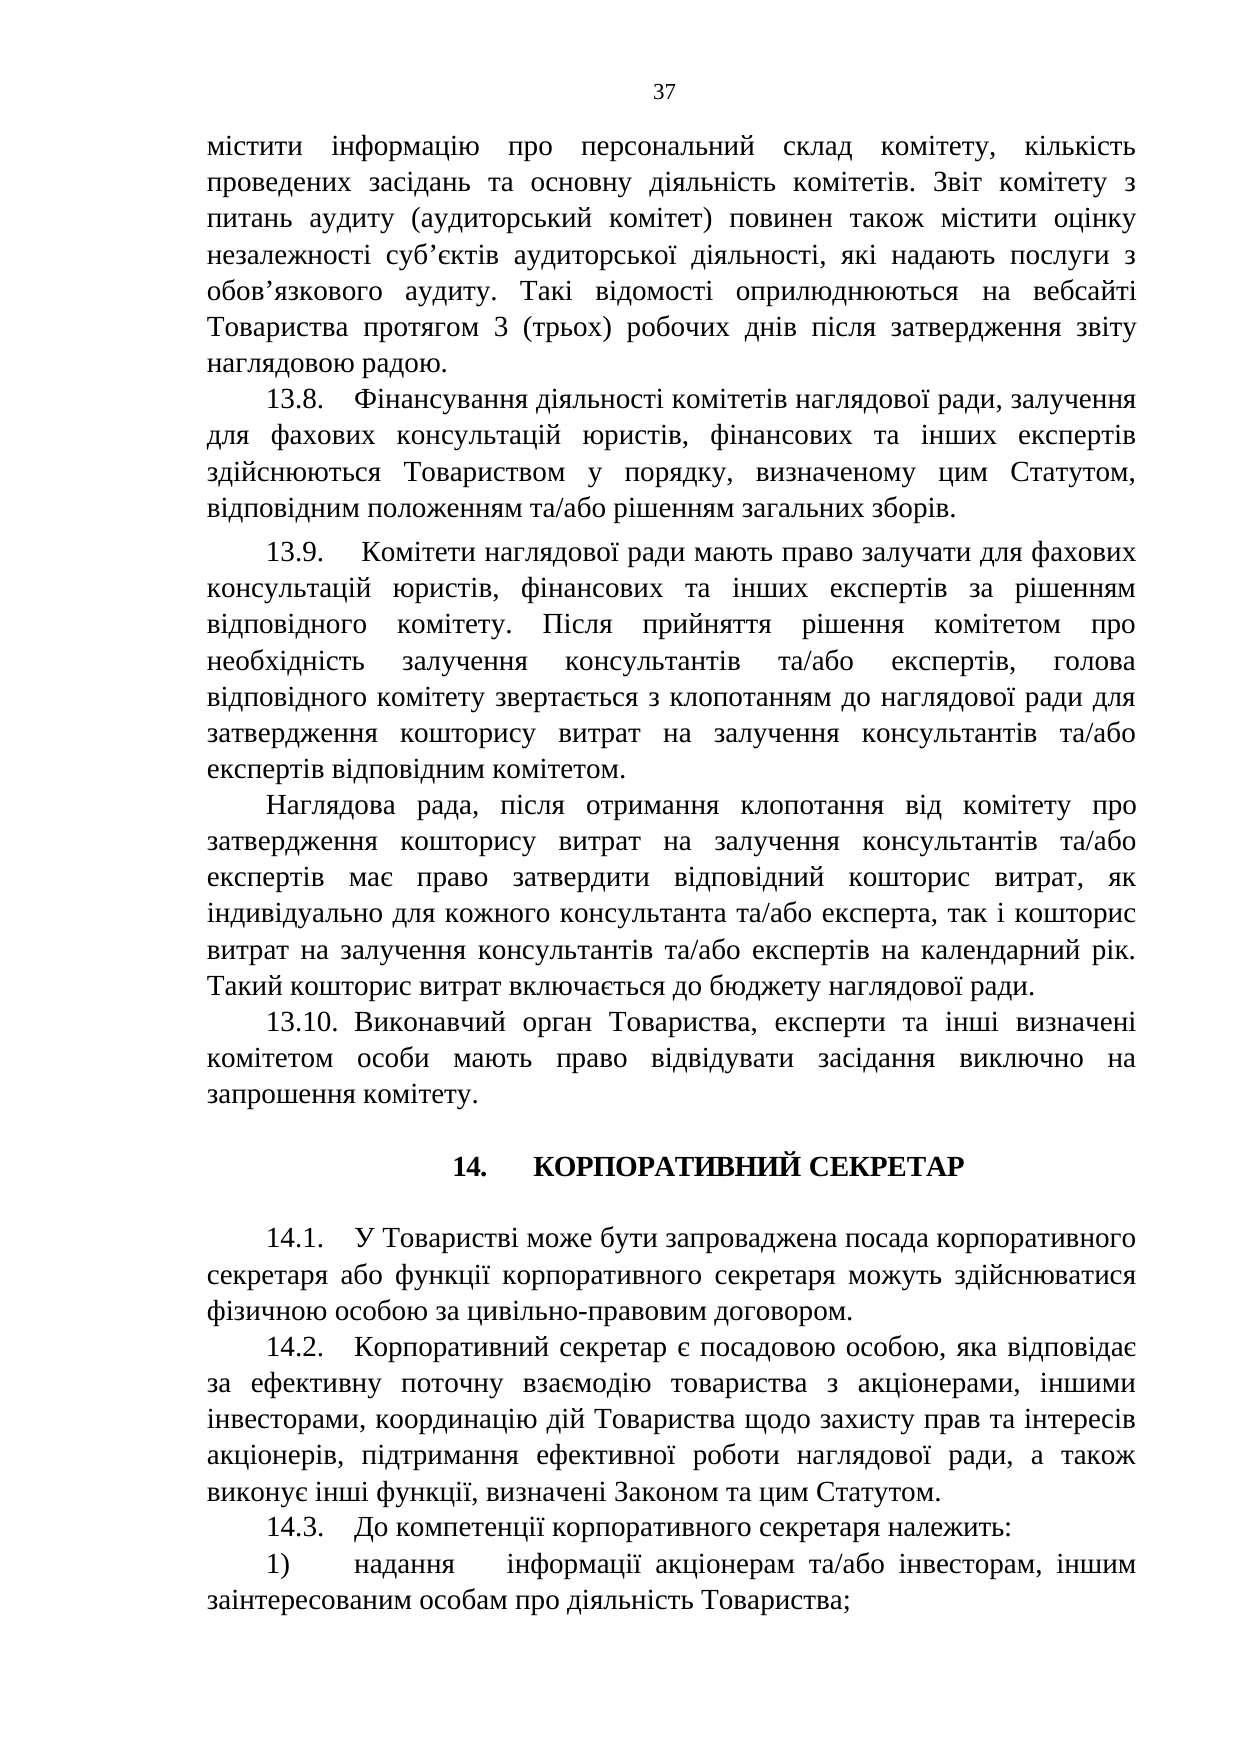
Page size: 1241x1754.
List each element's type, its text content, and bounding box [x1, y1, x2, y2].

list До компетенції корпоративного секретаря належить: [266, 1510, 1151, 1543]
list У Товаристві може бути запроваджена посада корпоративного секретаря або функції корпоративного секретаря можуть здійснюватися фізичною особою за цивільно-правовим договором. [207, 1221, 1137, 1326]
list надання інформації акціонерам та/або інвесторам, іншим заінтересованим особам про діяльність Товариства; [207, 1546, 1137, 1615]
list Виконавчий орган Товариства, експерти та інші визначені комітетом особи мають право відвідувати засідання виключно на запрошення комітету. [207, 1004, 1137, 1110]
text Наглядова рада, після отримання клопотання від комітету про затвердження кошторису витрат на залучення консультантів та/або експертів має право затвердити відповідний кошторис витрат, як індивідуально для кожного консультанта та/або експерта, так і кошторис витрат на залучення консультантів та/або експертів на календарний рік. Такий кошторис витрат включається до бюджету наглядової ради. [207, 787, 1137, 1001]
list Фінансування діяльності комітетів наглядової ради, залучення для фахових консультацій юристів, фінансових та інших експертів здійснюються Товариством у порядку, визначеному цим Статутом, відповідним положенням та/або рішенням загальних зборів. [207, 381, 1137, 523]
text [207, 128, 1137, 379]
list Корпоративний секретар є посадовою особою, яка відповідає за ефективну поточну взаємодію товариства з акціонерами, іншими інвесторами, координацію дій Товариства щодо захисту прав та інтересів акціонерів, підтримання ефективної роботи наглядової ради, а також виконує інші функції, визначені Законом та цим Статутом. [207, 1329, 1137, 1507]
subtitle КОРПОРАТИВНИЙ СЕКРЕТАР [452, 1149, 1151, 1182]
list Комітети наглядової ради мають право залучати для фахових консультацій юристів, фінансових та інших експертів за рішенням відповідного комітету. Після прийняття рішення комітетом про необхідність залучення консультантів та/або експертів, голова відповідного комітету звертається з клопотанням до наглядової ради для затвердження кошторису витрат на залучення консультантів та/або експертів відповідним комітетом. [207, 534, 1137, 784]
